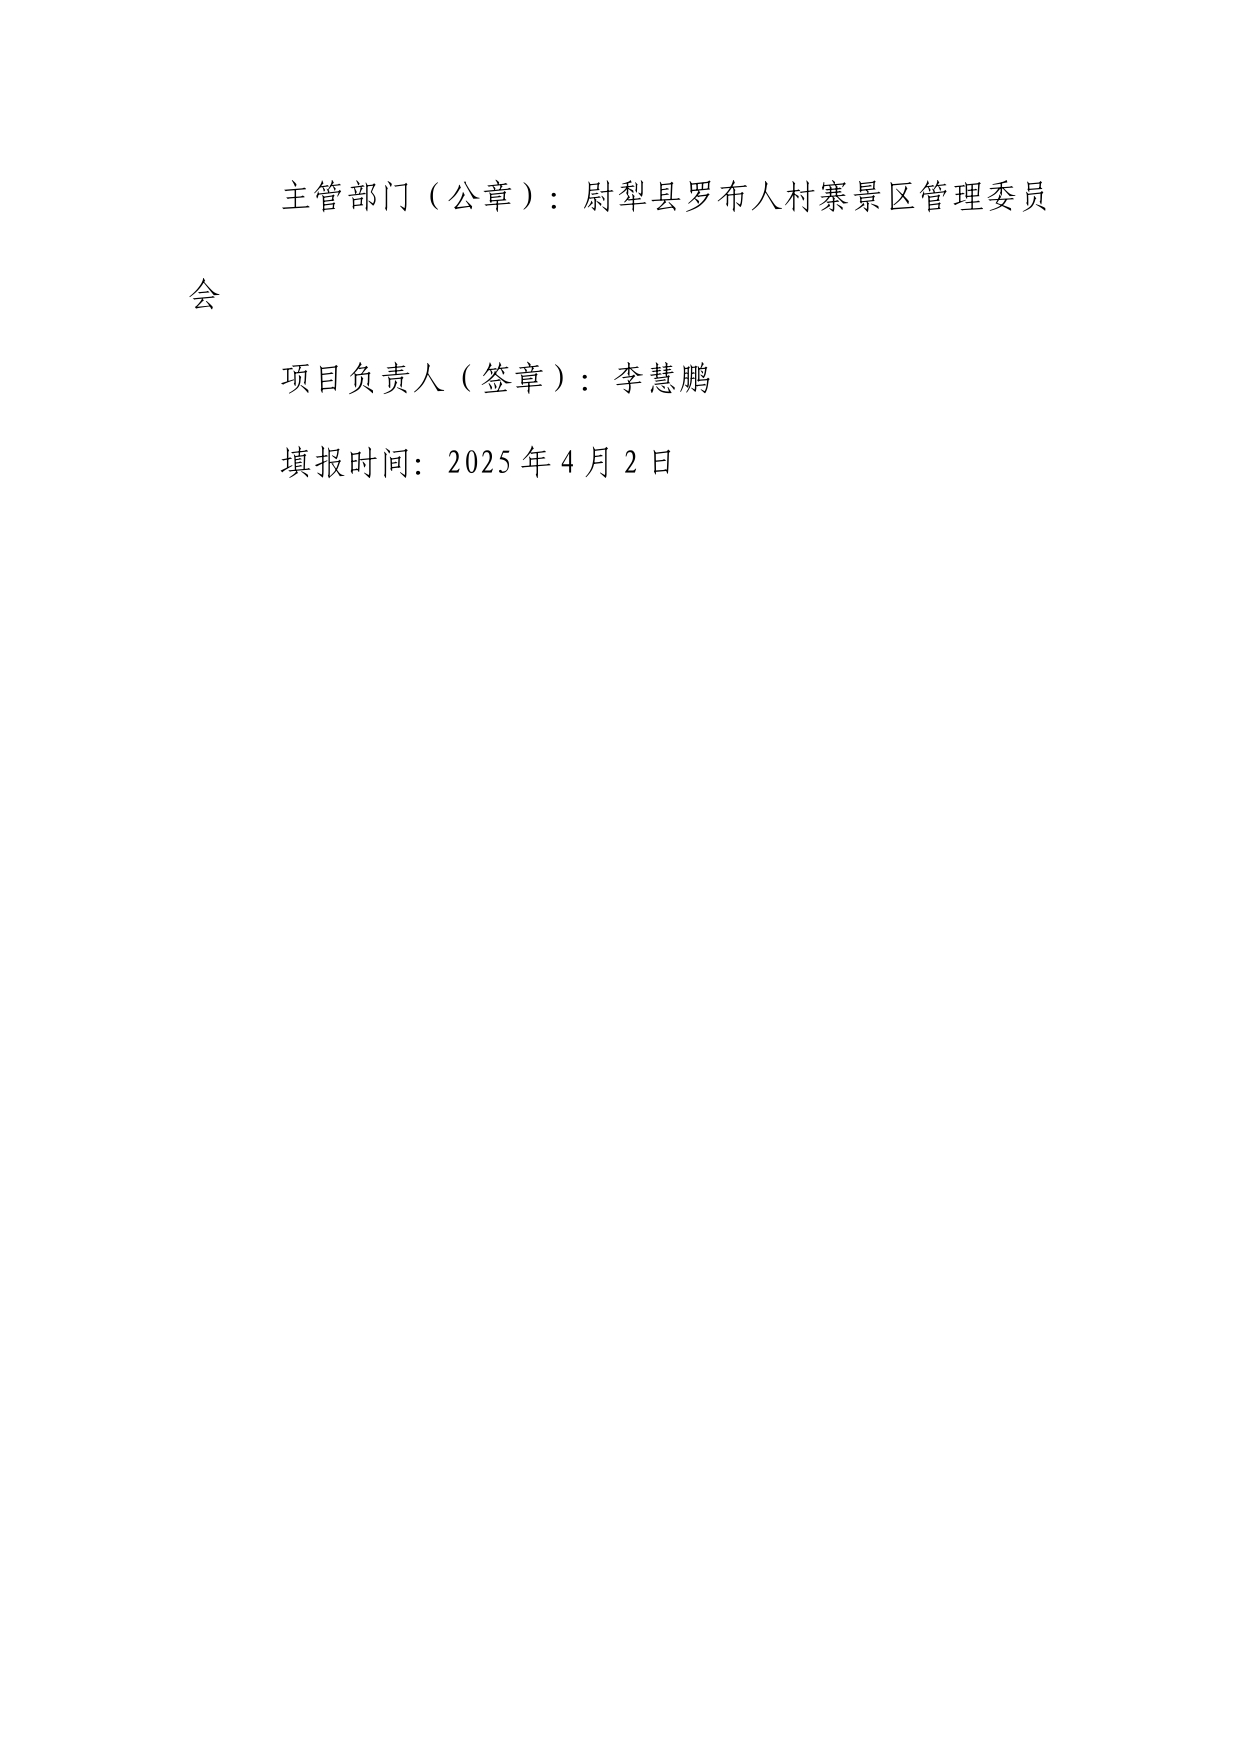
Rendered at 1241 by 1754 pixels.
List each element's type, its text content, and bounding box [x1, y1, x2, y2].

text 项目负责人（签章）：李慧鹏 [187, 343, 1053, 408]
text 填报时间：2025年4月2日 [187, 427, 1053, 492]
text 主管部门（公章）：尉犁县罗布人村寨景区管理委员会 [187, 162, 1053, 324]
